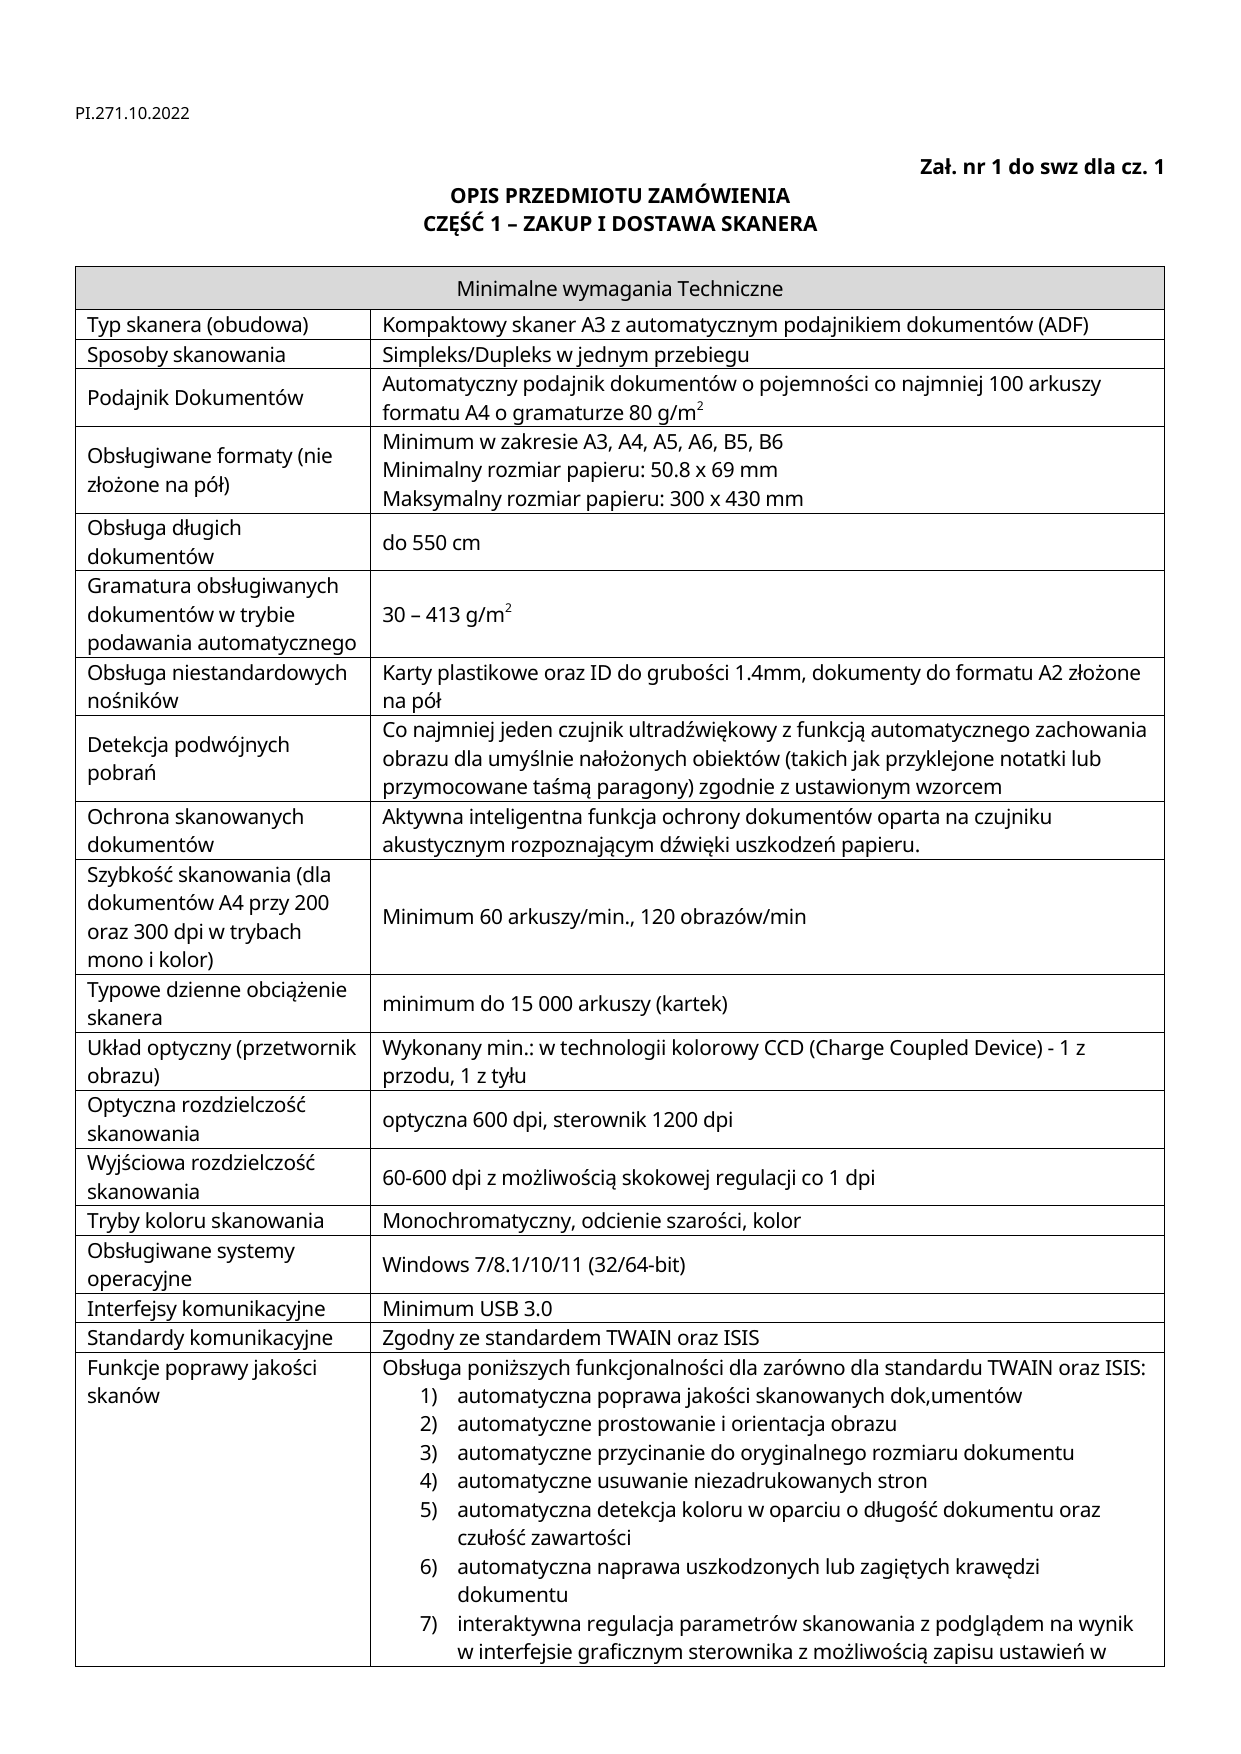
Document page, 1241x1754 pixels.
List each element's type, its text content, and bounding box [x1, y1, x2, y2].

table_cell Gramatura obsługiwanych dokumentów w trybie podawania automatycznego [76, 571, 370, 657]
text Zał. nr 1 do swz dla cz. 1 [75, 152, 1165, 181]
table_cell Podajnik Dokumentów [76, 369, 370, 426]
table_cell Obsługa długich dokumentów [76, 514, 370, 570]
table_cell Co najmniej jeden czujnik ultradźwiękowy z funkcją automatycznego zachowania obrazu dla umyślnie nałożonych obiektów (takich jak przyklejone notatki lub przymocowane taśmą paragony) zgodnie z ustawionym wzorcem [371, 716, 1164, 801]
table_cell Minimum 60 arkuszy/min., 120 obrazów/min [371, 860, 1164, 974]
text CZĘŚĆ 1 – ZAKUP I DOSTAWA SKANERA [75, 209, 1165, 238]
table_cell Tryby koloru skanowania [76, 1206, 370, 1235]
table_cell Wykonany min.: w technologii kolorowy CCD (Charge Coupled Device) - 1 z przodu, 1 z tyłu [371, 1033, 1164, 1089]
table_cell Obsługa niestandardowych nośników [76, 658, 370, 714]
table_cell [76, 1353, 370, 1666]
table_cell Obsługiwane formaty (nie złożone na pół) [76, 427, 370, 512]
table_cell Aktywna inteligentna funkcja ochrony dokumentów oparta na czujniku akustycznym rozpoznającym dźwięki uszkodzeń papieru. [371, 802, 1164, 859]
table_cell Standardy komunikacyjne [76, 1323, 370, 1352]
table_cell Ochrona skanowanych dokumentów [76, 802, 370, 859]
table_cell Optyczna rozdzielczość skanowania [76, 1091, 370, 1147]
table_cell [371, 1353, 1164, 1666]
table_header Minimalne wymagania Techniczne [76, 267, 1164, 309]
table_cell Karty plastikowe oraz ID do grubości 1.4mm, dokumenty do formatu A2 złożone na pół [371, 658, 1164, 714]
table_cell Typ skanera (obudowa) [76, 310, 370, 339]
table_cell Minimum USB 3.0 [371, 1294, 1164, 1322]
table_cell minimum do 15 000 arkuszy (kartek) [371, 975, 1164, 1032]
table_cell Sposoby skanowania [76, 340, 370, 368]
table_cell 30 – 413 g/m2 [371, 571, 1164, 657]
table_cell Obsługiwane systemy operacyjne [76, 1236, 370, 1293]
table_cell 60-600 dpi z możliwością skokowej regulacji co 1 dpi [371, 1149, 1164, 1205]
table_cell Wyjściowa rozdzielczość skanowania [76, 1149, 370, 1205]
table_cell Zgodny ze standardem TWAIN oraz ISIS [371, 1323, 1164, 1352]
table_cell Monochromatyczny, odcienie szarości, kolor [371, 1206, 1164, 1235]
table_cell Szybkość skanowania (dla dokumentów A4 przy 200 oraz 300 dpi w trybach mono i kolor) [76, 860, 370, 974]
table_cell Typowe dzienne obciążenie skanera [76, 975, 370, 1032]
text OPIS PRZEDMIOTU ZAMÓWIENIA [75, 181, 1165, 209]
table_cell Interfejsy komunikacyjne [76, 1294, 370, 1322]
table_cell Simpleks/Dupleks w jednym przebiegu [371, 340, 1164, 368]
table_cell do 550 cm [371, 514, 1164, 570]
table_cell Automatyczny podajnik dokumentów o pojemności co najmniej 100 arkuszy formatu A4 o gramaturze 80 g/m2 [371, 369, 1164, 426]
table_cell optyczna 600 dpi, sterownik 1200 dpi [371, 1091, 1164, 1147]
table_cell Minimum w zakresie A3, A4, A5, A6, B5, B6 Minimalny rozmiar papieru: 50.8 x 69 mm Maksymalny rozmiar papieru: 300 x 430 mm [371, 427, 1164, 512]
table_cell Detekcja podwójnych pobrań [76, 716, 370, 801]
table_cell Kompaktowy skaner A3 z automatycznym podajnikiem dokumentów (ADF) [371, 310, 1164, 339]
table_cell Układ optyczny (przetwornik obrazu) [76, 1033, 370, 1089]
table_cell Windows 7/8.1/10/11 (32/64-bit) [371, 1236, 1164, 1293]
